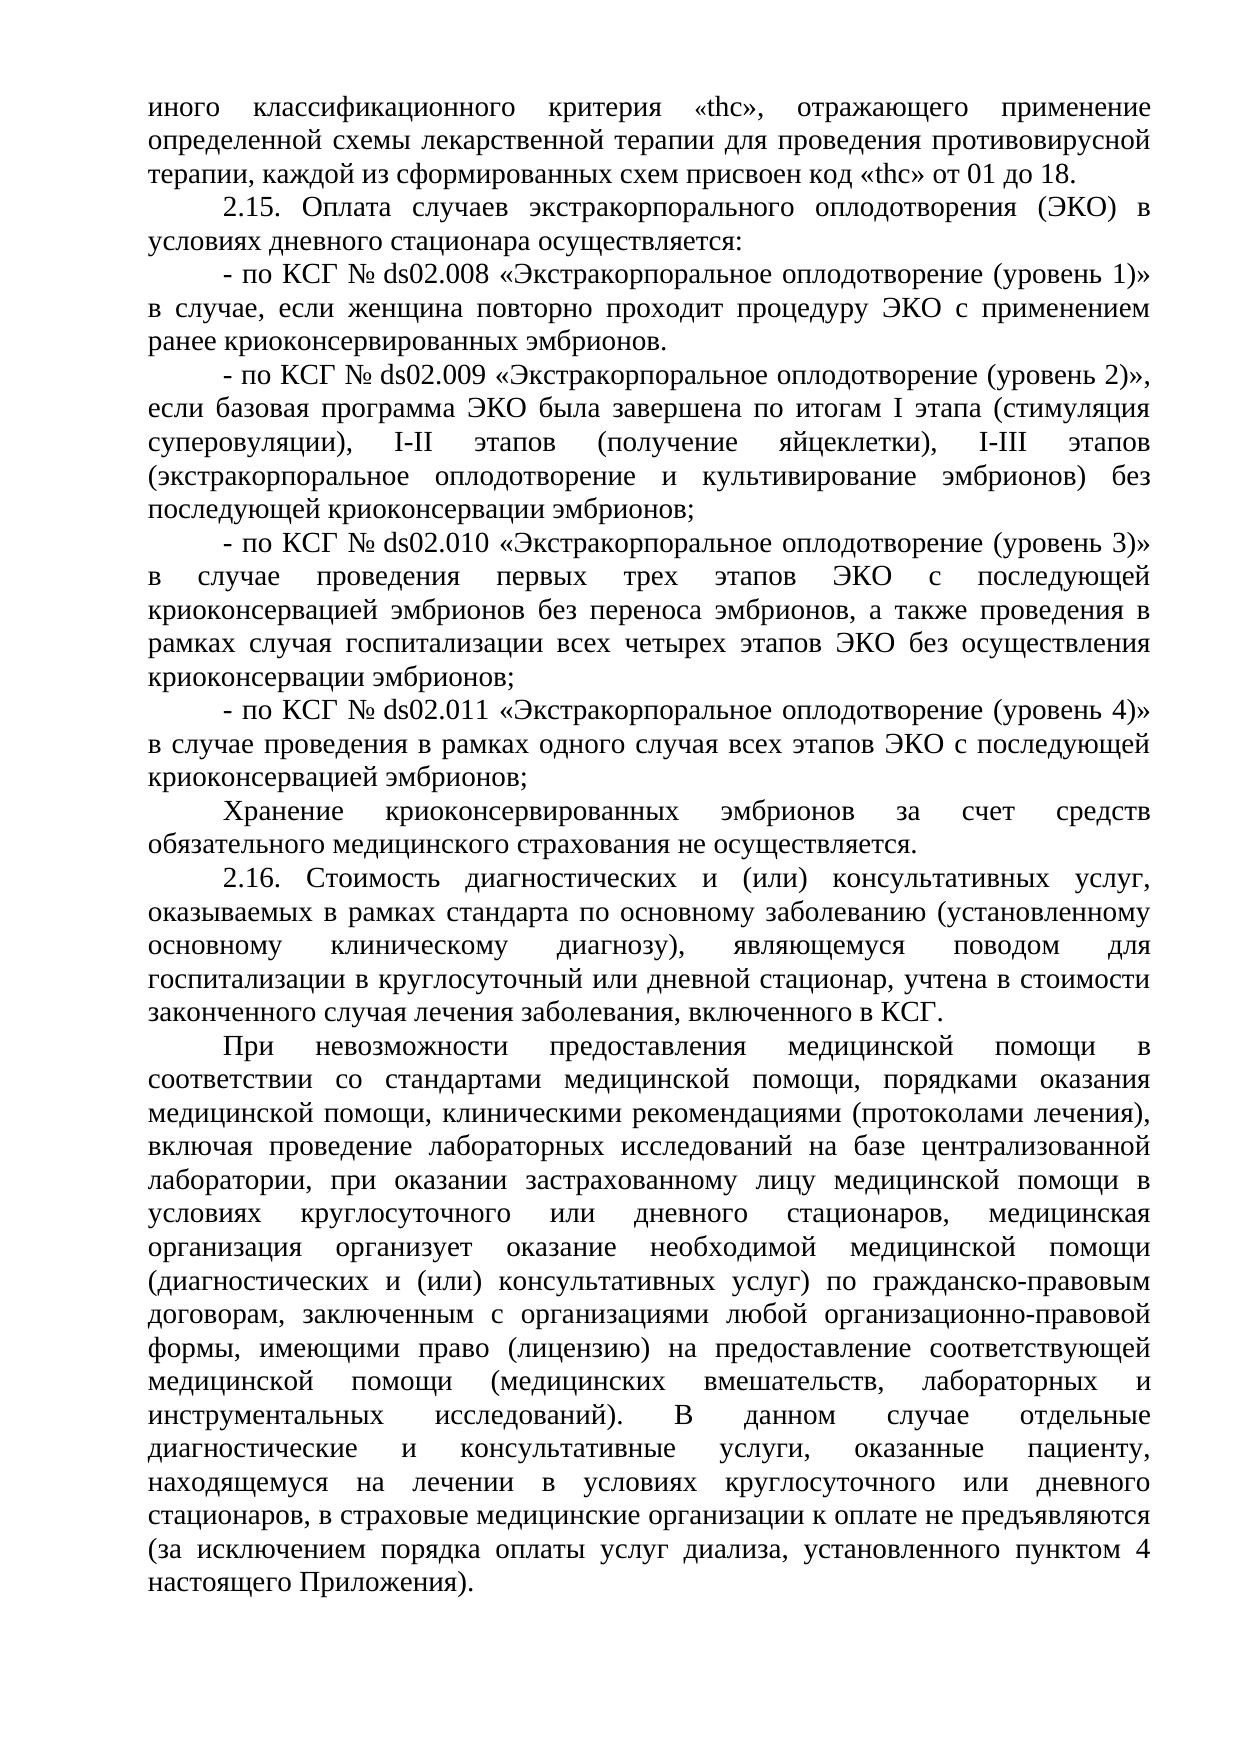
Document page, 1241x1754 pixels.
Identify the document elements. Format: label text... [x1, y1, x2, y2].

text Хранение криоконсервированных эмбрионов за счет средств обязательного медицинского страхования не осуществляется. [148, 793, 1152, 860]
text - по КСГ № ds02.010 «Экстракорпоральное оплодотворение (уровень 3)» в случае проведения первых трех этапов ЭКО c последующей криоконсервацией эмбрионов без переноса эмбрионов, а также проведения в рамках случая госпитализации всех четырех этапов ЭКО без осуществления криоконсервации эмбрионов; [148, 525, 1152, 692]
text - по КСГ № ds02.009 «Экстракорпоральное оплодотворение (уровень 2)», если базовая программа ЭКО была завершена по итогам I этапа (стимуляция суперовуляции), I-II этапов (получение яйцеклетки), I-III этапов (экстракорпоральное оплодотворение и культивирование эмбрионов) без последующей криоконсервации эмбрионов; [148, 357, 1152, 525]
text 2.15. Оплата случаев экстракорпорального оплодотворения (ЭКО) в условиях дневного стационара осуществляется: [148, 189, 1152, 256]
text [148, 89, 1152, 189]
text 2.16. Стоимость диагностических и (или) консультативных услуг, оказываемых в рамках стандарта по основному заболеванию (установленному основному клиническому диагнозу), являющемуся поводом для госпитализации в круглосуточный или дневной стационар, учтена в стоимости законченного случая лечения заболевания, включенного в КСГ. [148, 860, 1152, 1028]
text - по КСГ № ds02.011 «Экстракорпоральное оплодотворение (уровень 4)» в случае проведения в рамках одного случая всех этапов ЭКО c последующей криоконсервацией эмбрионов; [148, 692, 1152, 793]
text При невозможности предоставления медицинской помощи в соответствии со стандартами медицинской помощи, порядками оказания медицинской помощи, клиническими рекомендациями (протоколами лечения), включая проведение лабораторных исследований на базе централизованной лаборатории, при оказании застрахованному лицу медицинской помощи в условиях круглосуточного или дневного стационаров, медицинская организация организует оказание необходимой медицинской помощи (диагностических и (или) консультативных услуг) по гражданско-правовым договорам, заключенным с организациями любой организационно-правовой формы, имеющими право (лицензию) на предоставление соответствующей медицинской помощи (медицинских вмешательств, лабораторных и инструментальных исследований). В данном случае отдельные диагностические и консультативные услуги, оказанные пациенту, находящемуся на лечении в условиях круглосуточного или дневного стационаров, в страховые медицинские организации к оплате не предъявляются (за исключением порядка оплаты услуг диализа, установленного пунктом 4 настоящего Приложения). [148, 1028, 1152, 1598]
text - по КСГ № ds02.008 «Экстракорпоральное оплодотворение (уровень 1)» в случае, если женщина повторно проходит процедуру ЭКО с применением ранее криоконсервированных эмбрионов. [148, 256, 1152, 357]
